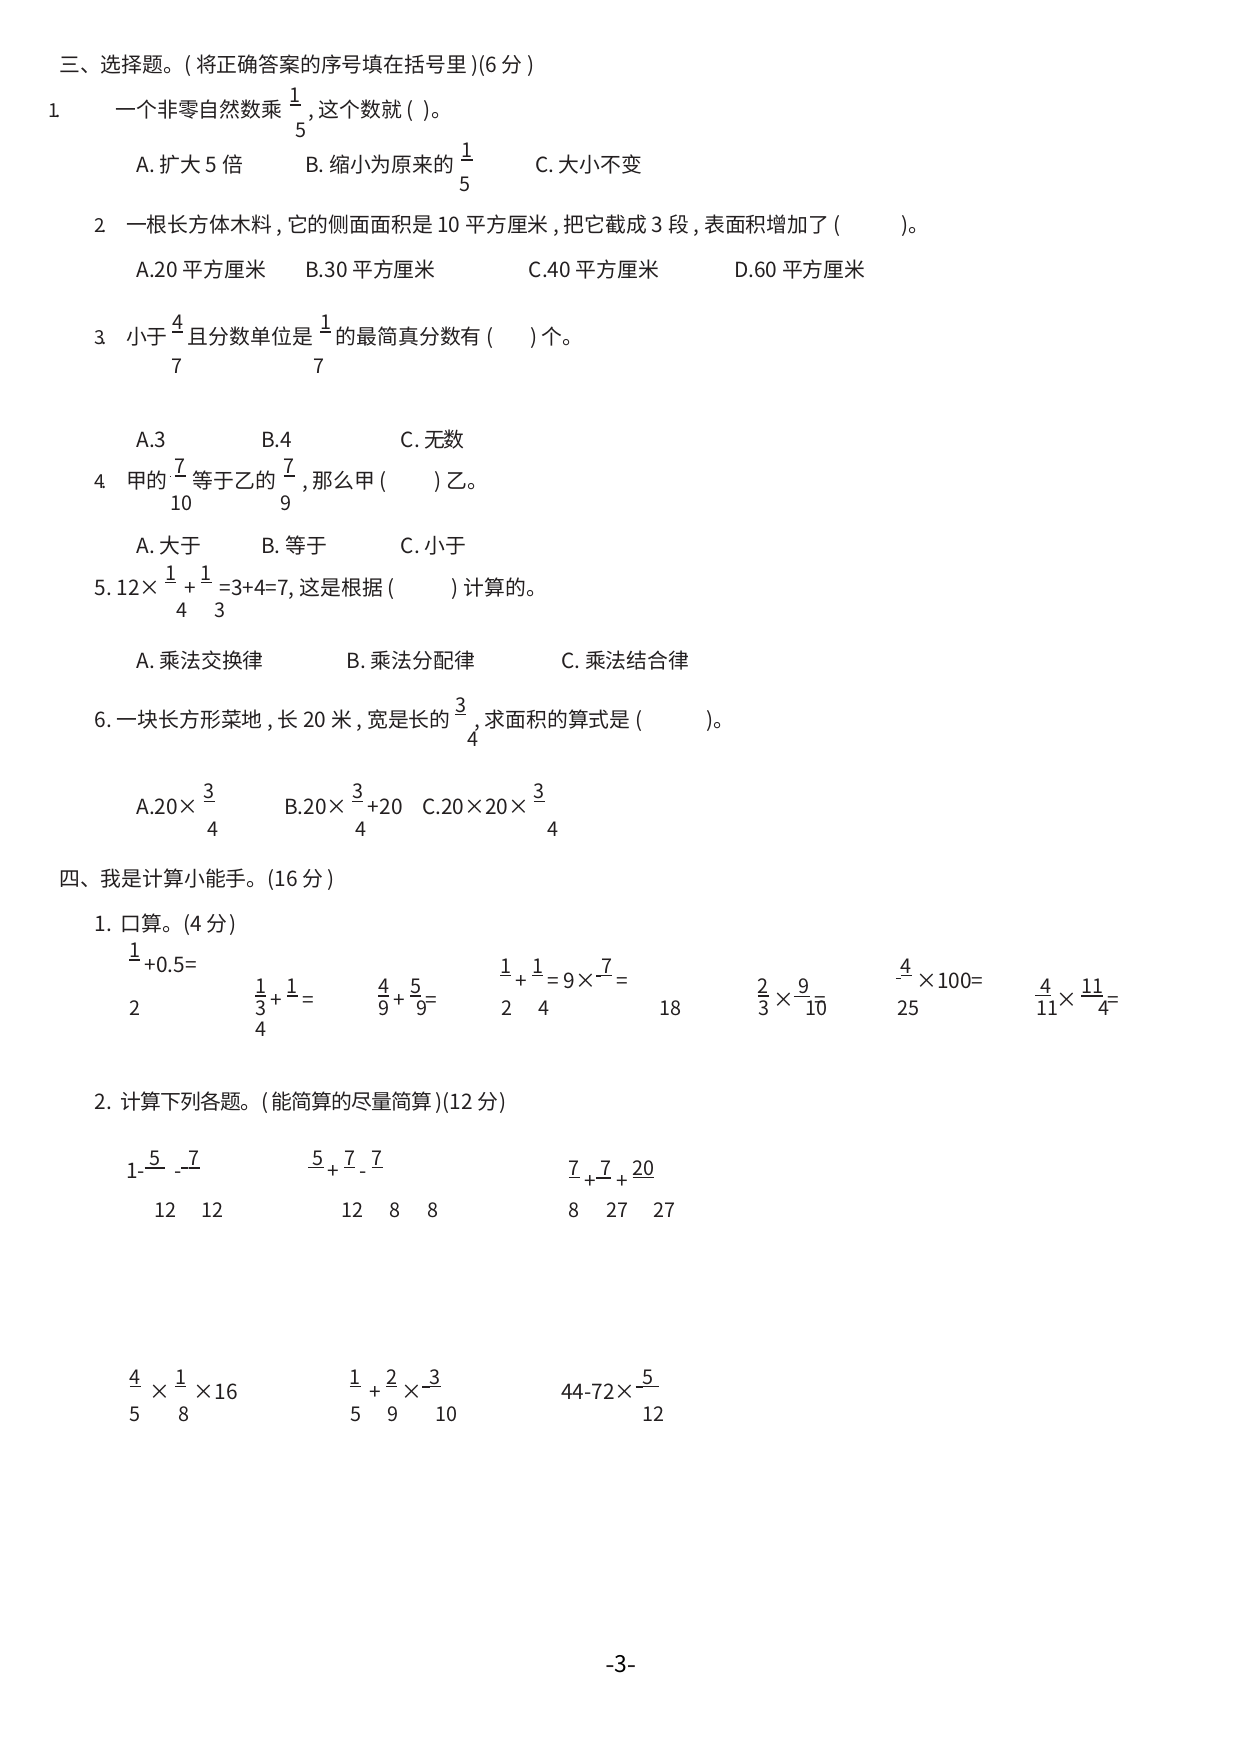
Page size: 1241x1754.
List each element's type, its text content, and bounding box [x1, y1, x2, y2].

text 四、我是计算小能手。(16 分 ) [59, 862, 1209, 892]
list 口算。(4 分 ) [94, 907, 1209, 937]
text 5 8 5 9 10 12 [129, 1404, 1209, 1426]
text 12 8 8 [342, 1195, 441, 1224]
text 4 [48, 733, 898, 750]
text A.3 B.4 C. 无数 [136, 423, 1209, 454]
list 一根长方体木料 , 它的侧面面积是 10 平方厘米 , 把它截成 3 段 , 表面积增加了 ( )。 [94, 208, 1209, 238]
text 4 × 11 = [1035, 976, 1209, 998]
text 10 9 [170, 494, 1209, 515]
text 18 3 10 25 [659, 998, 921, 1019]
list 小于 4 且分数单位是1 的最简真分数有 ( ) 个。 [94, 307, 1209, 351]
text 1 + 1 = 9× 7 = [500, 969, 698, 993]
text 2 3 4 [129, 998, 303, 1041]
text A. 扩大 5 倍 B. 缩小为原来的1 C. 大小不变 [136, 150, 1209, 178]
text 三、选择题。( 将正确答案的序号填在括号里 )(6 分 ) [59, 49, 1209, 79]
text 6. 一块长方形菜地 , 长 20 米 , 宽是长的 3 , 求面积的算式是 ( )。 [94, 704, 1209, 733]
text A. 大于 B. 等于 C. 小于 [136, 529, 1209, 560]
text 8 27 27 [568, 1195, 1209, 1224]
text 9 9 2 4 [378, 998, 553, 1019]
text 5 [48, 123, 554, 140]
text 7 7 [171, 351, 1209, 379]
text 4 ×100= [896, 969, 988, 993]
text 7 + 7 + 20 [569, 1151, 1209, 1195]
text 11 4 [1036, 998, 1209, 1019]
text A.20× 3 B.20× 3 +20 C.20×20× 3 [136, 795, 1209, 819]
text 1- 5 - 7 5 + 7 - 7 [126, 1141, 537, 1185]
text 5. 12× 1 + 1 =3+4=7, 这是根据 ( ) 计算的。 [94, 576, 1209, 600]
text 4 4 4 [208, 819, 1209, 840]
text 4 + 5 = [378, 976, 445, 998]
list 计算下列各题。( 能简算的尽量简算 )(12 分 ) [94, 1085, 537, 1115]
text 4 3 [176, 600, 1209, 621]
text A.20 平方厘米 B.30 平方厘米 C.40 平方厘米 D.60 平方厘米 [136, 253, 1209, 283]
text 4 × 1 ×16 1 + 2 × 3 44-72× 5 [129, 1380, 1209, 1404]
text A. 乘法交换律 B. 乘法分配律 C. 乘法结合律 [136, 645, 1209, 675]
list 一个非零自然数乘1 , 这个数就 ( )。 [48, 95, 548, 123]
text 12 12 [154, 1195, 225, 1224]
text 5 [48, 178, 881, 195]
text 1 + 1 = [255, 976, 322, 998]
list 甲的 7 等于乙的7 , 那么甲 ( ) 乙。 [94, 470, 1209, 494]
text 1 +0.5= [129, 953, 200, 977]
text 2 × 9 = [758, 976, 844, 998]
